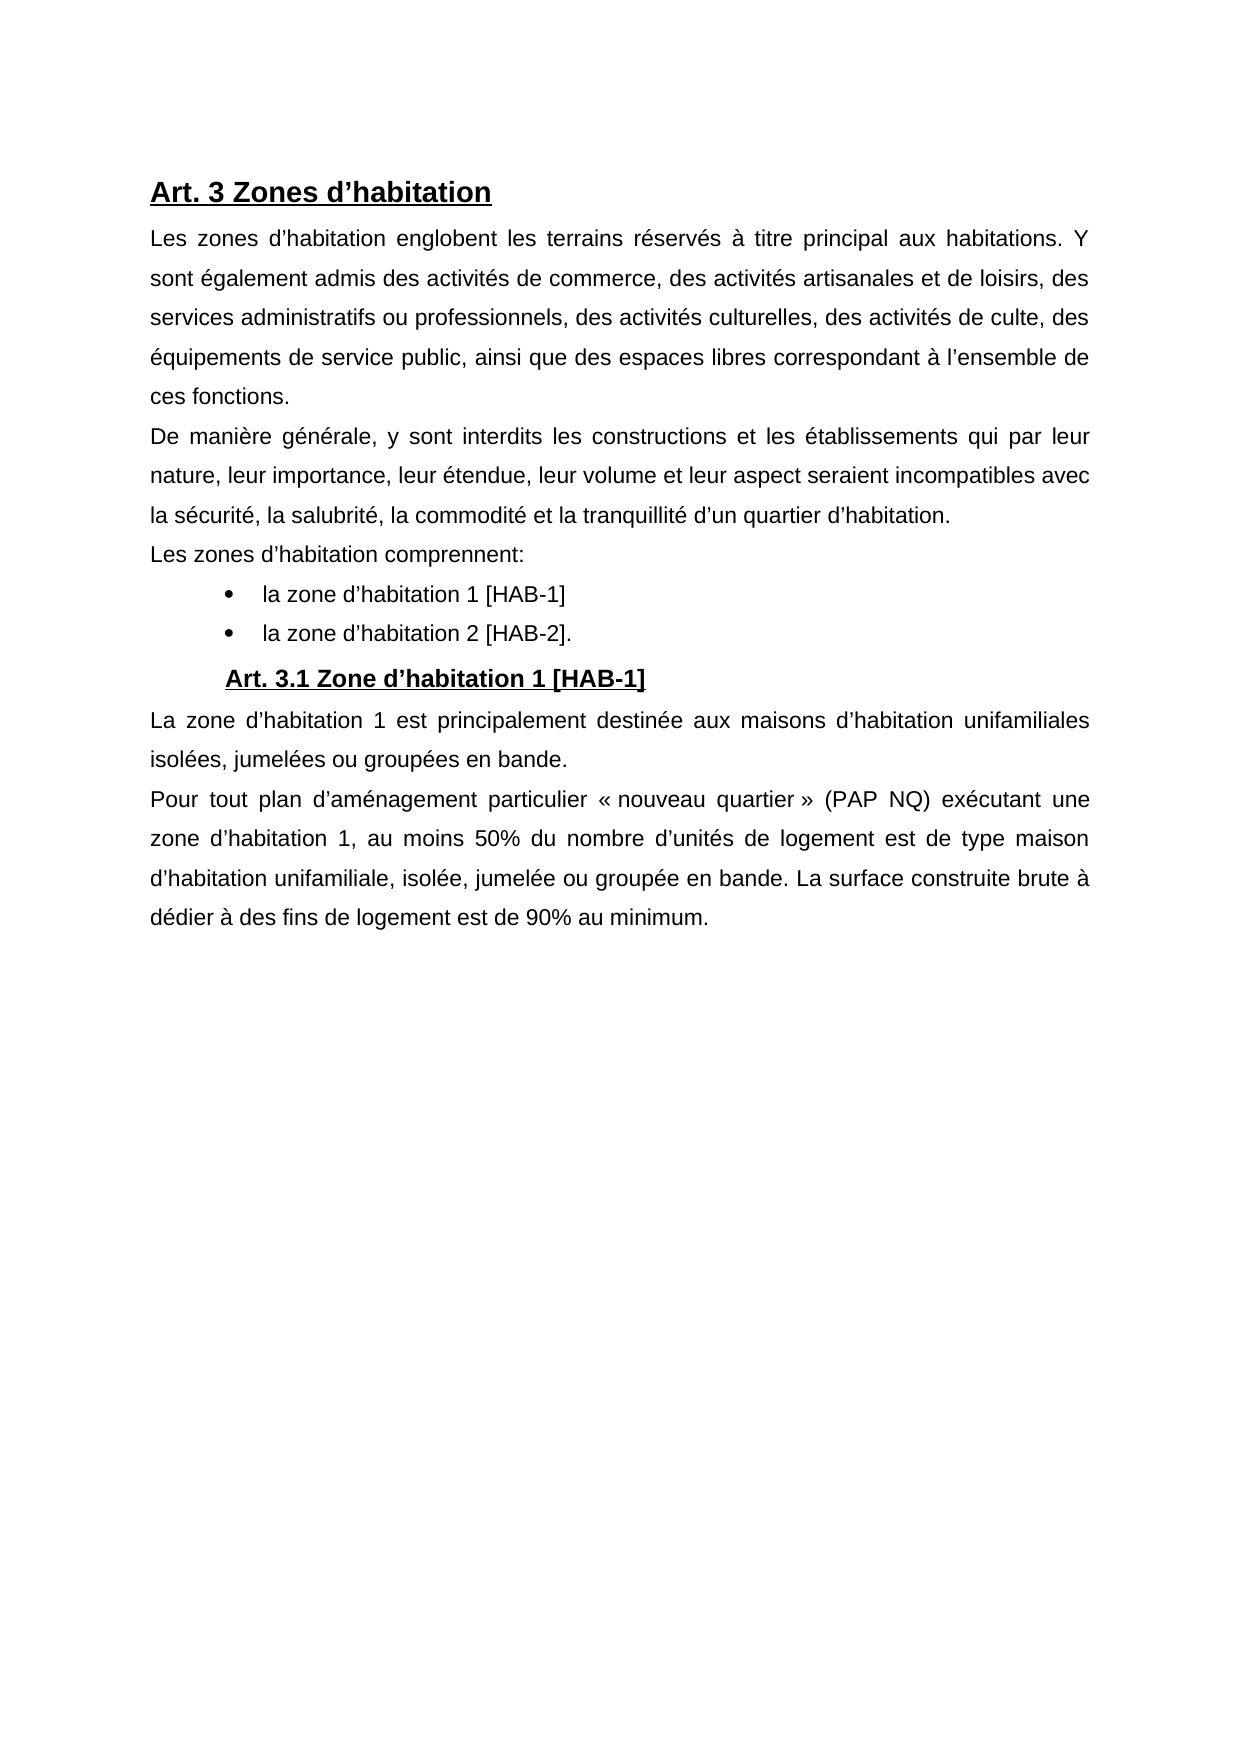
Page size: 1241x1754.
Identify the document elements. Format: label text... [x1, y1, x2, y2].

list la zone d’habitation 1 [HAB-1] [225, 581, 1090, 607]
text Les zones d’habitation englobent les terrains réservés à titre principal aux habitations. Y sont également admis des activités de commerce, des activités artisanales et de loisirs, des services administratifs ou professionnels, des activités culturelles, des activités de culte, des équipements de service public, ainsi que des espaces libres correspondant à l’ensemble de ces fonctions. [150, 225, 1090, 409]
text La zone d’habitation 1 est principalement destinée aux maisons d’habitation unifamiliales isolées, jumelées ou groupées en bande. [150, 707, 1090, 773]
subtitle Art. 3.1 Zone d’habitation 1 [HAB-1] [225, 664, 1090, 692]
text De manière générale, y sont interdits les constructions et les établissements qui par leur nature, leur importance, leur étendue, leur volume et leur aspect seraient incompatibles avec la sécurité, la salubrité, la commodité et la tranquillité d’un quartier d’habitation. [150, 423, 1090, 528]
text Pour tout plan d’aménagement particulier « nouveau quartier » (PAP NQ) exécutant une zone d’habitation 1, au moins 50% du nombre d’unités de logement est de type maison d’habitation unifamiliale, isolée, jumelée ou groupée en bande. La surface construite brute à dédier à des fins de logement est de 90% au minimum. [150, 786, 1090, 931]
text Les zones d’habitation comprennent: [150, 541, 1090, 567]
subtitle Art. 3 Zones d’habitation [150, 175, 1090, 208]
list la zone d’habitation 2 [HAB-2]. [225, 620, 1090, 646]
